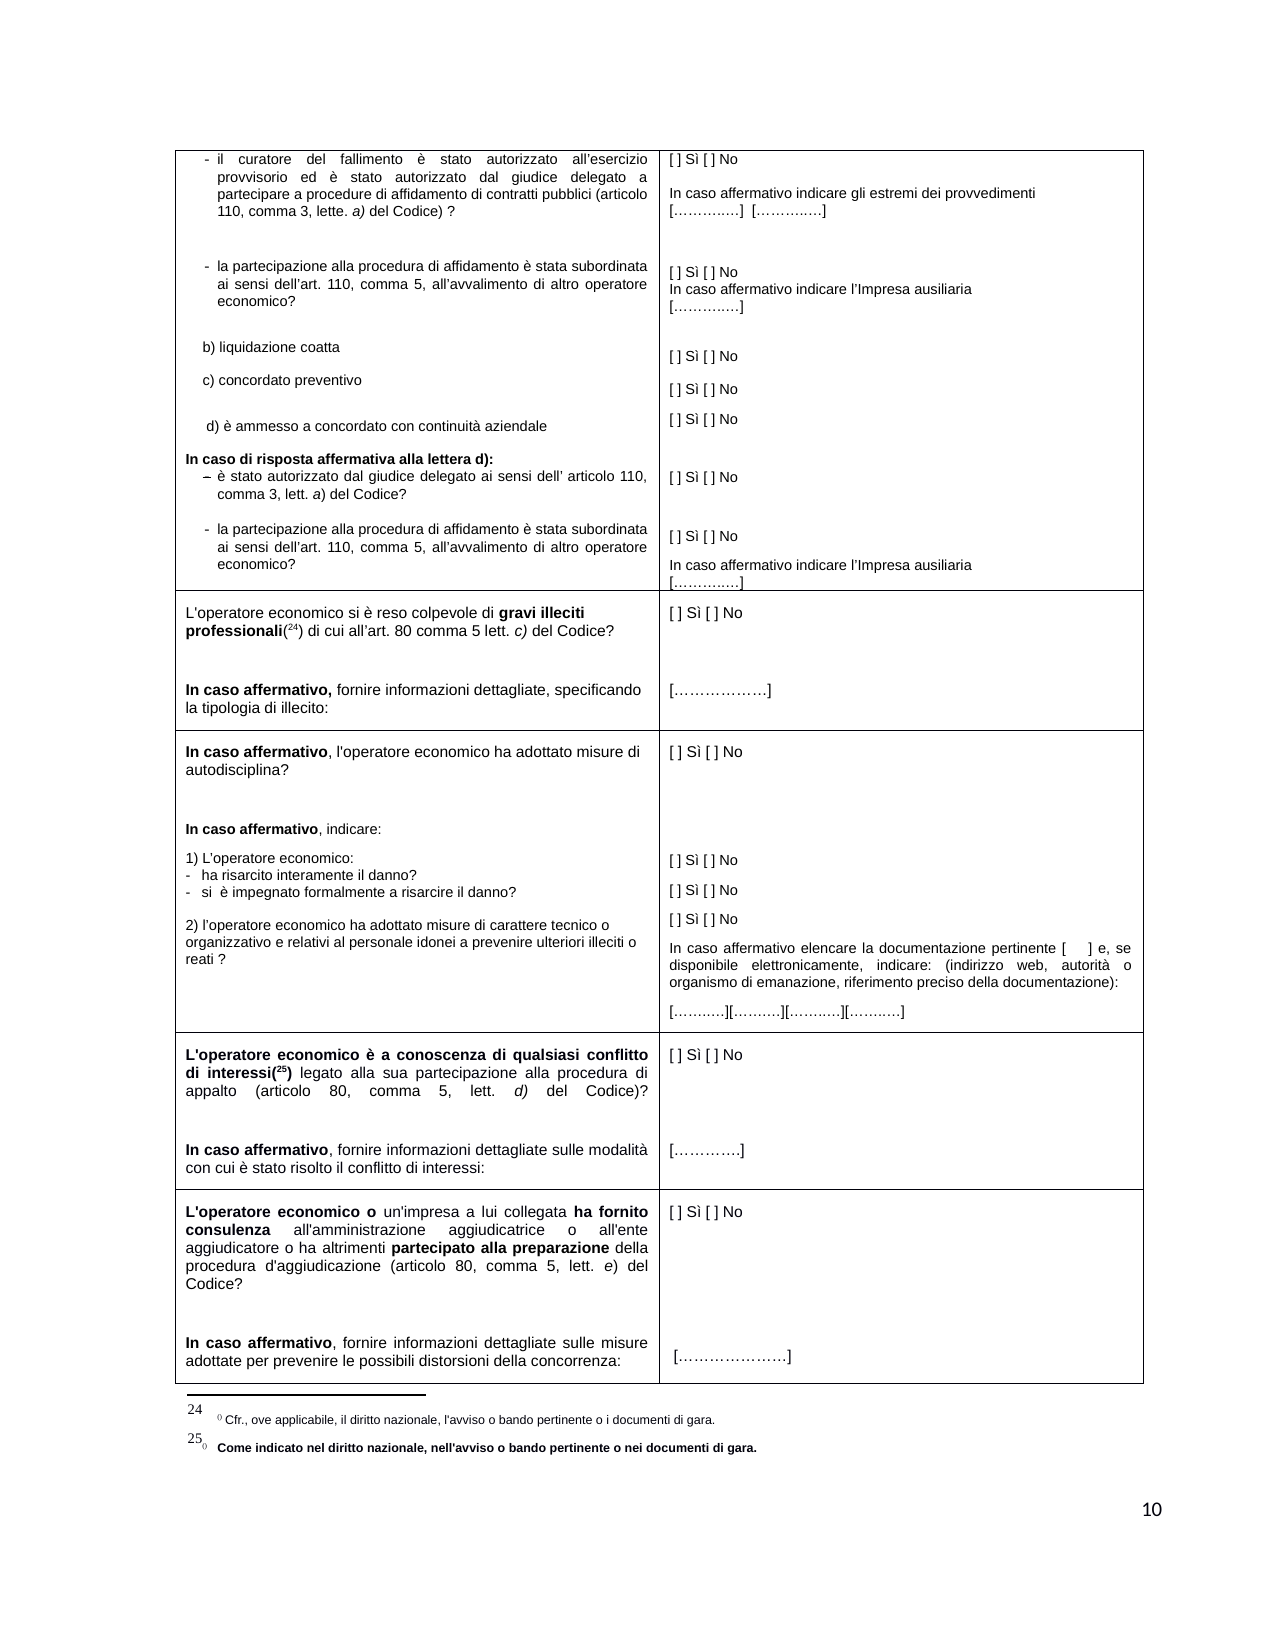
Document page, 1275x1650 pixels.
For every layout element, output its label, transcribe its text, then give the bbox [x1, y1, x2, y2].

table_cell L'operatore economico si è reso colpevole di gravi illeciti professionali() di cui all’art. 80 comma 5 lett. c) del Codice? In caso affermativo, fornire informazioni dettagliate, specificando la tipologia di illecito: [176, 591, 659, 729]
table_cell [176, 151, 659, 590]
table_cell [ ] Sì [ ] No [ ] Sì [ ] No [ ] Sì [ ] No [ ] Sì [ ] No In caso affermativo elencare la documentazione pertinente [ ] e, se disponibile elettronicamente, indicare: (indirizzo web, autorità o organismo di emanazione, riferimento preciso della documentazione): [……..…][…….…][……..…][……..…] [660, 731, 1143, 1032]
table_cell [ ] Sì [ ] No […………………] [660, 1190, 1143, 1383]
table_cell L'operatore economico è a conoscenza di qualsiasi conflitto di interessi() legato alla sua partecipazione alla procedura di appalto (articolo 80, comma 5, lett. d) del Codice)? In caso affermativo, fornire informazioni dettagliate sulle modalità con cui è stato risolto il conflitto di interessi: [176, 1033, 659, 1189]
table_cell [ ] Sì [ ] No [………….] [660, 1033, 1143, 1189]
table_cell [ ] Sì [ ] No [………………] [660, 591, 1143, 729]
table_cell In caso affermativo, l'operatore economico ha adottato misure di autodisciplina? In caso affermativo, indicare: 1) L’operatore economico: - ha risarcito interamente il danno? - si è impegnato formalmente a risarcire il danno? 2) l’operatore economico ha adottato misure di carattere tecnico o organizzativo e relativi al personale idonei a prevenire ulteriori illeciti o reati ? [176, 731, 659, 1032]
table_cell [660, 151, 1143, 590]
table_cell L'operatore economico o un'impresa a lui collegata ha fornito consulenza all'amministrazione aggiudicatrice o all'ente aggiudicatore o ha altrimenti partecipato alla preparazione della procedura d'aggiudicazione (articolo 80, comma 5, lett. e) del Codice? In caso affermativo, fornire informazioni dettagliate sulle misure adottate per prevenire le possibili distorsioni della concorrenza: [176, 1190, 659, 1383]
